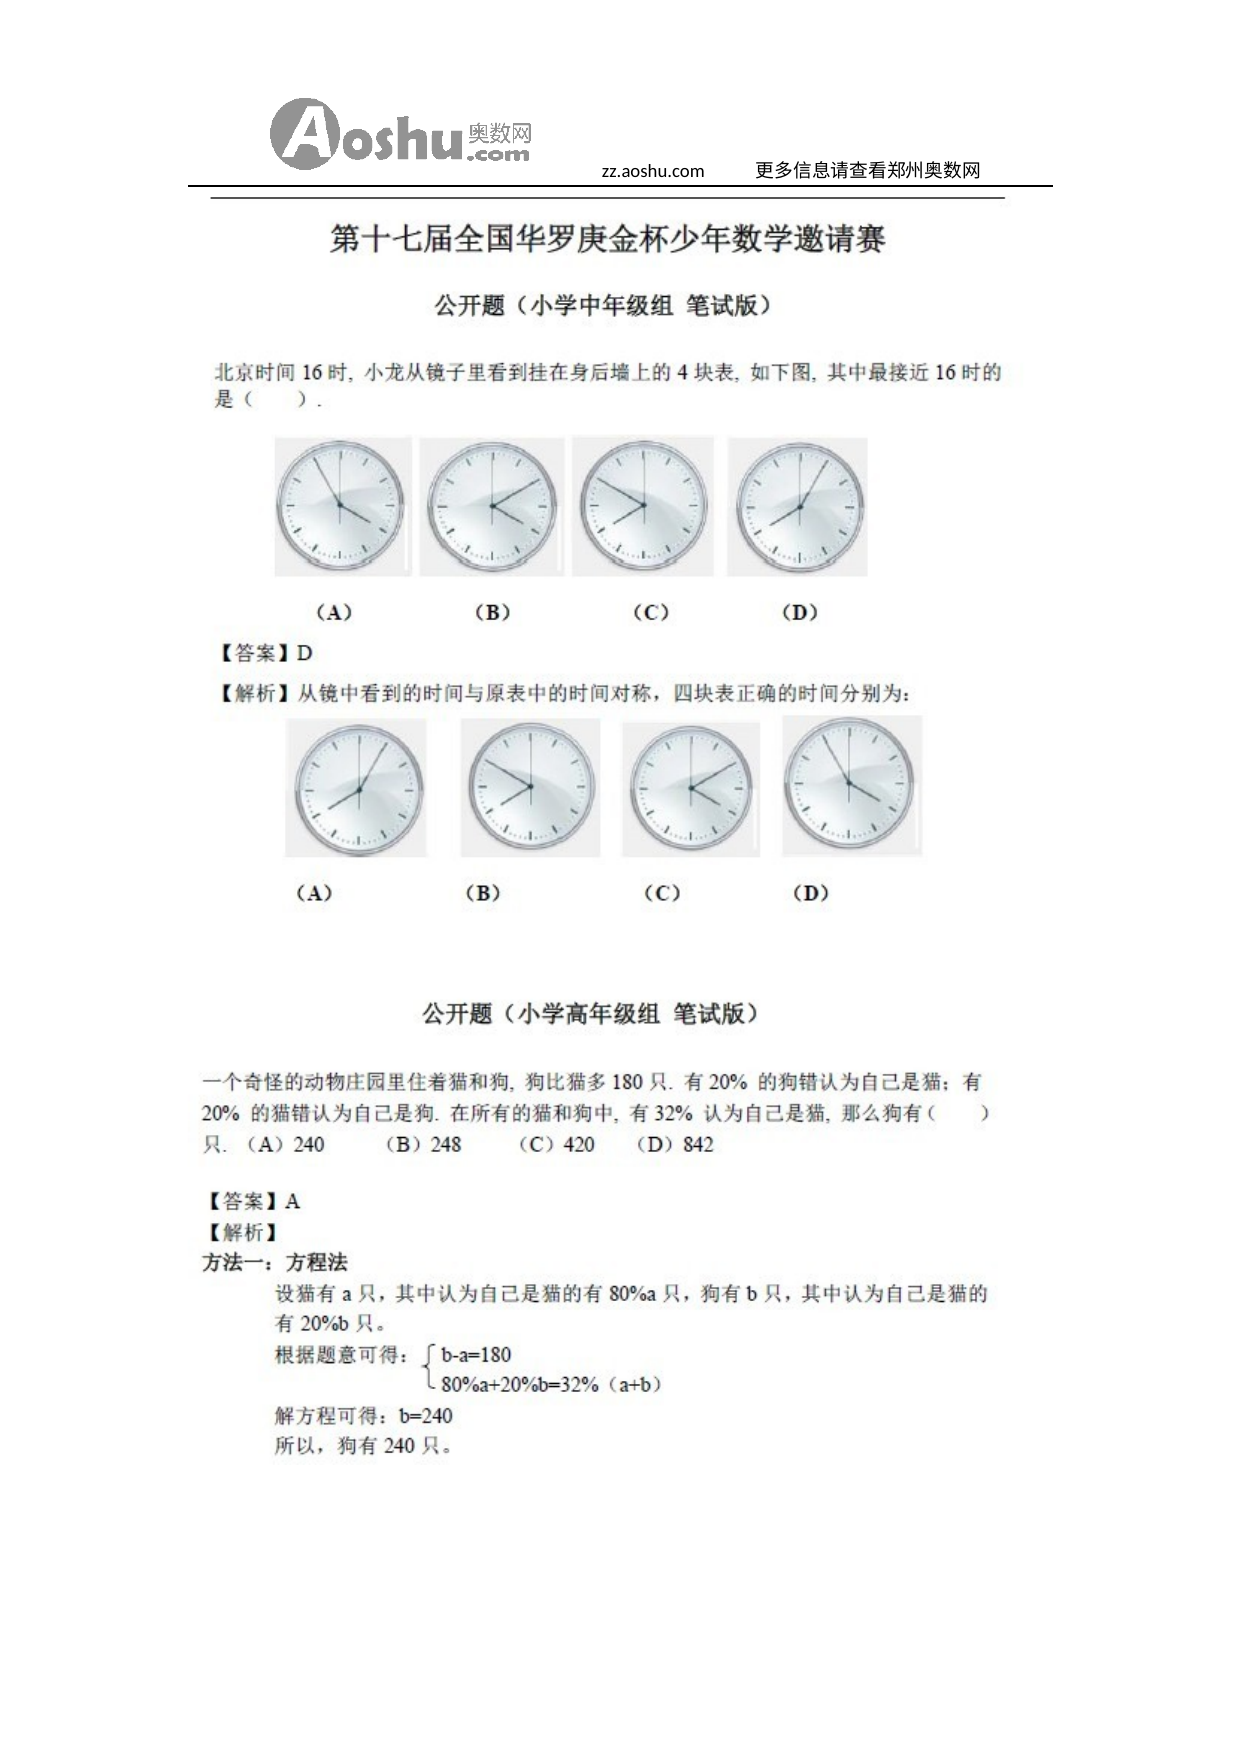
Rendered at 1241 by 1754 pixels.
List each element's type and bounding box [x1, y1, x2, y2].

picture [187, 196, 1053, 953]
picture [187, 976, 1053, 1465]
picture [259, 88, 547, 178]
